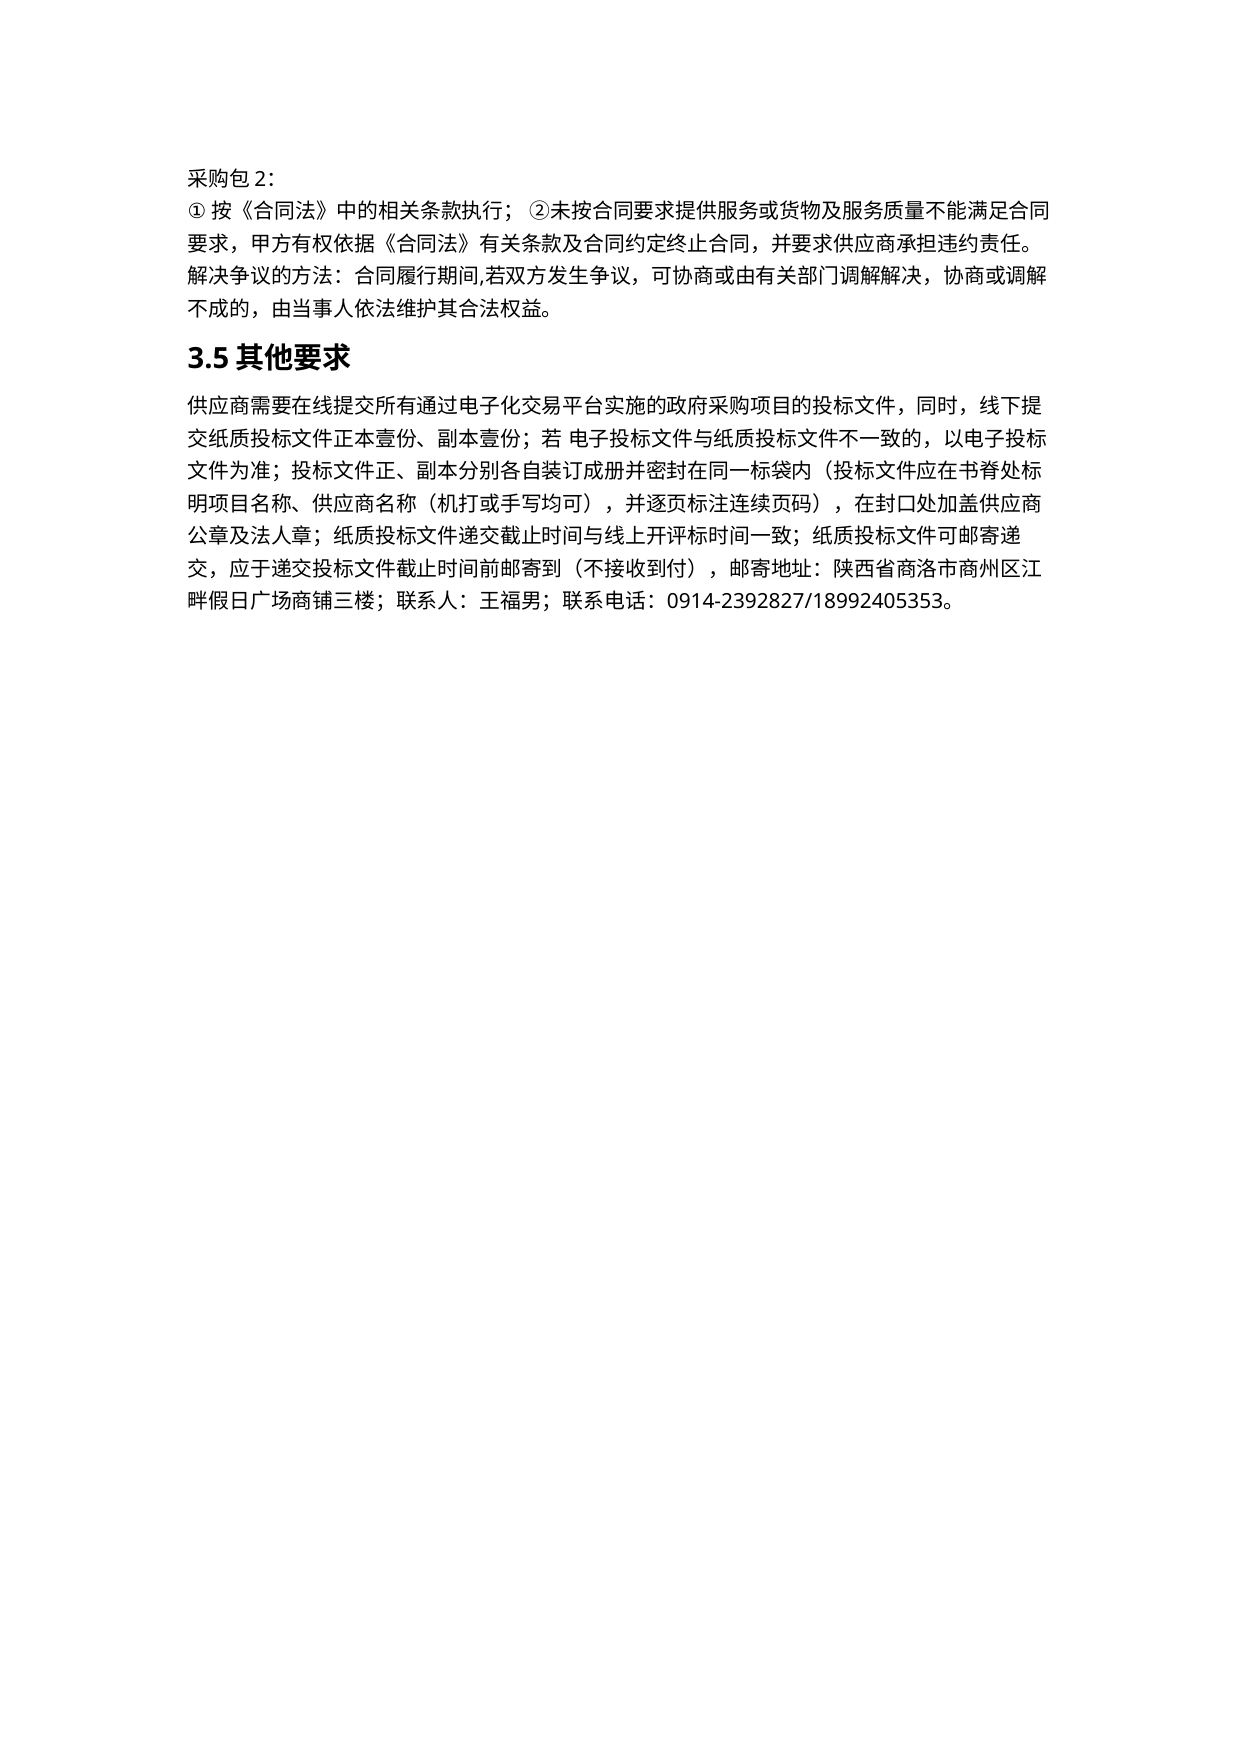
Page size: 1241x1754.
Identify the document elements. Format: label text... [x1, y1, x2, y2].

text 供应商需要在线提交所有通过电子化交易平台实施的政府采购项目的投标文件，同时，线下提交纸质投标文件正本壹份、副本壹份；若 电子投标文件与纸质投标文件不一致的，以电子投标文件为准；投标文件正、副本分别各自装订成册并密封在同一标袋内（投标文件应在书脊处标明项目名称、供应商名称（机打或手写均可），并逐页标注连续页码），在封口处加盖供应商公章及法人章；纸质投标文件递交截止时间与线上开评标时间一致；纸质投标文件可邮寄递交，应于递交投标文件截止时间前邮寄到（不接收到付），邮寄地址：陕西省商洛市商州区江畔假日广场商铺三楼；联系人：王福男；联系电话：0914-2392827/18992405353。 [187, 389, 1053, 617]
text 3.5其他要求 [187, 324, 1053, 389]
text 采购包2： [187, 162, 1053, 194]
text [187, 194, 1053, 324]
